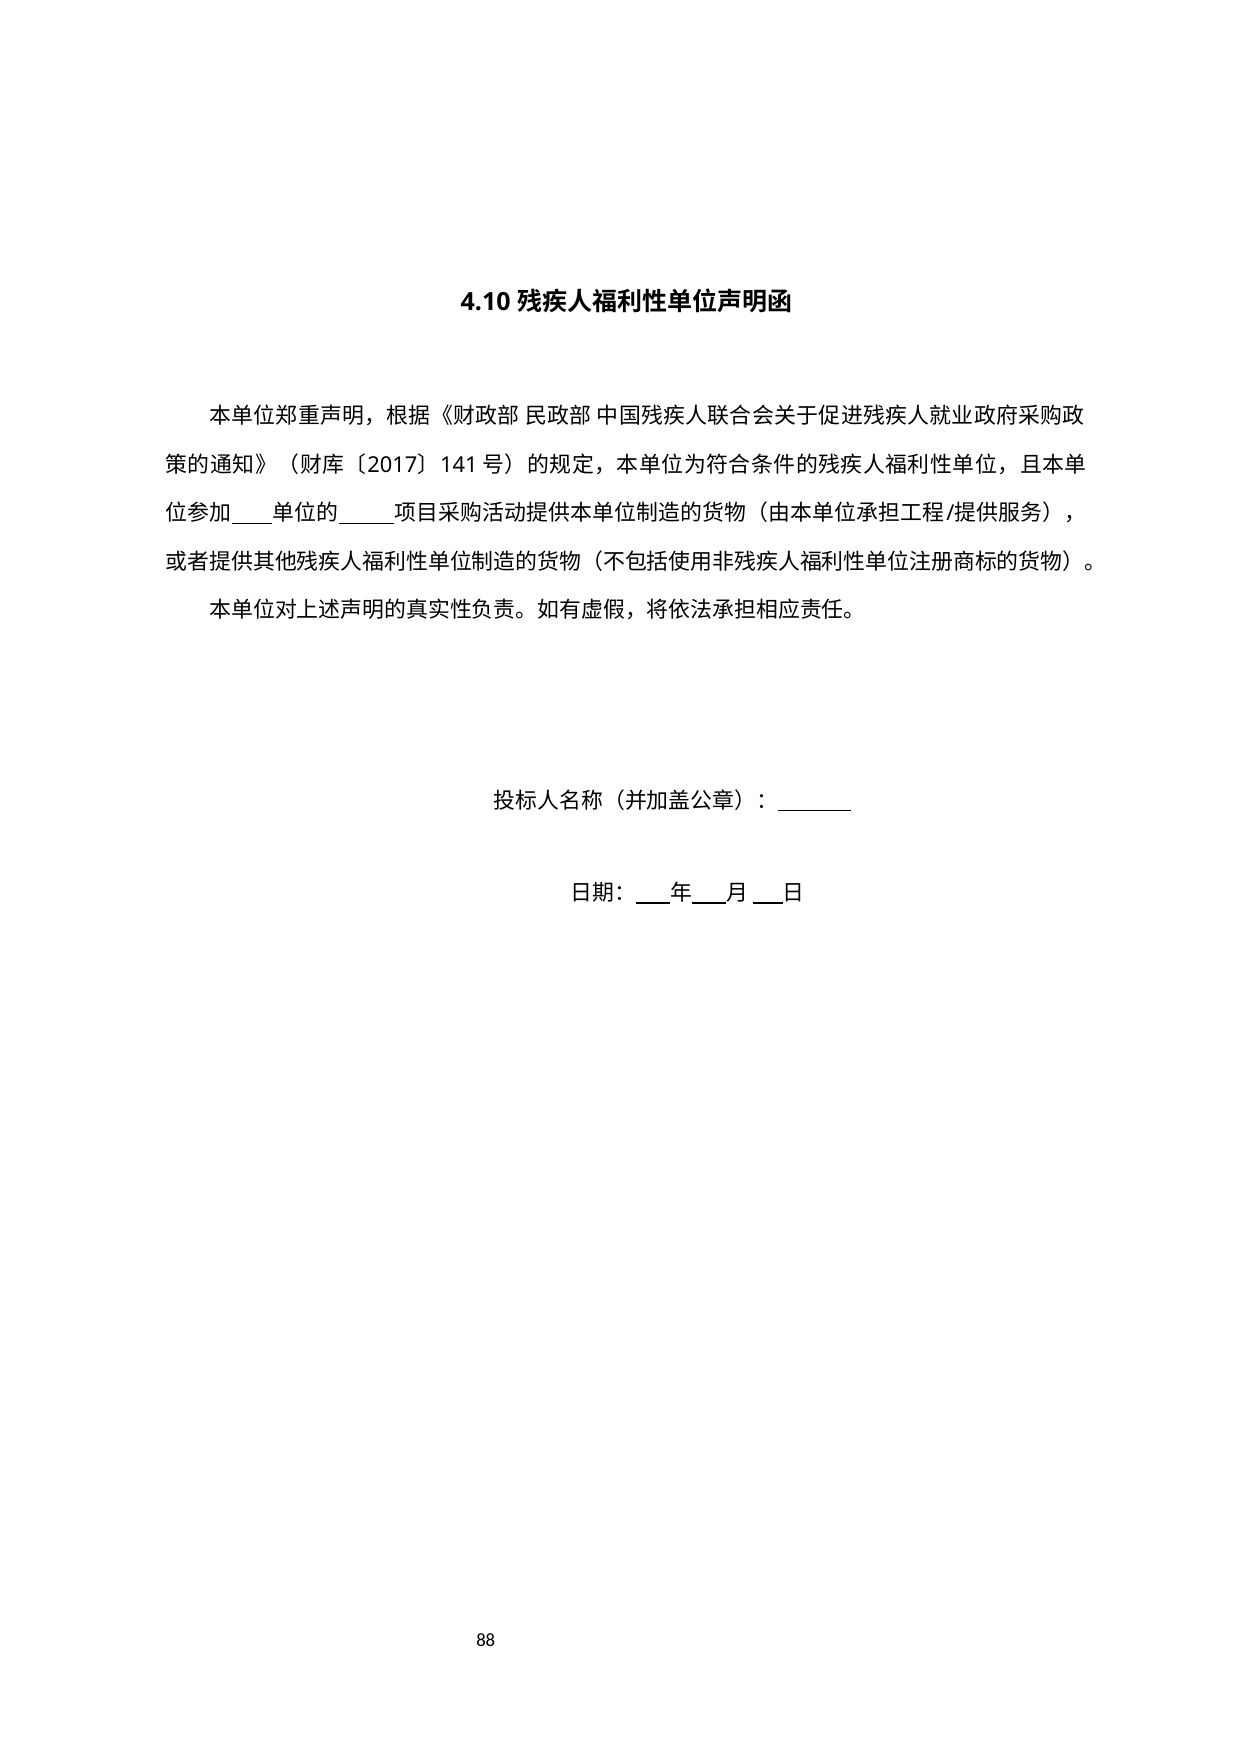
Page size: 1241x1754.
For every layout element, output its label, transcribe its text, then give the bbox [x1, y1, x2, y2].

text 4.10 残疾人福利性单位声明函 [165, 267, 1087, 332]
text 投标人名称（并加盖公章）： [165, 783, 1087, 814]
text 日期： 年 月 日 [165, 875, 1087, 906]
text 本单位对上述声明的真实性负责。如有虚假，将依法承担相应责任。 [165, 592, 1087, 624]
text 本单位郑重声明，根据《财政部 民政部 中国残疾人联合会关于促进残疾人就业政府采购政策的通知》（财库〔2017〕141号）的规定，本单位为符合条件的残疾人福利性单位，且本单位参加 单位的 项目采购活动提供本单位制造的货物（由本单位承担工程/提供服务），或者提供其他残疾人福利性单位制造的货物（不包括使用非残疾人福利性单位注册商标的货物）。 [165, 397, 1087, 576]
